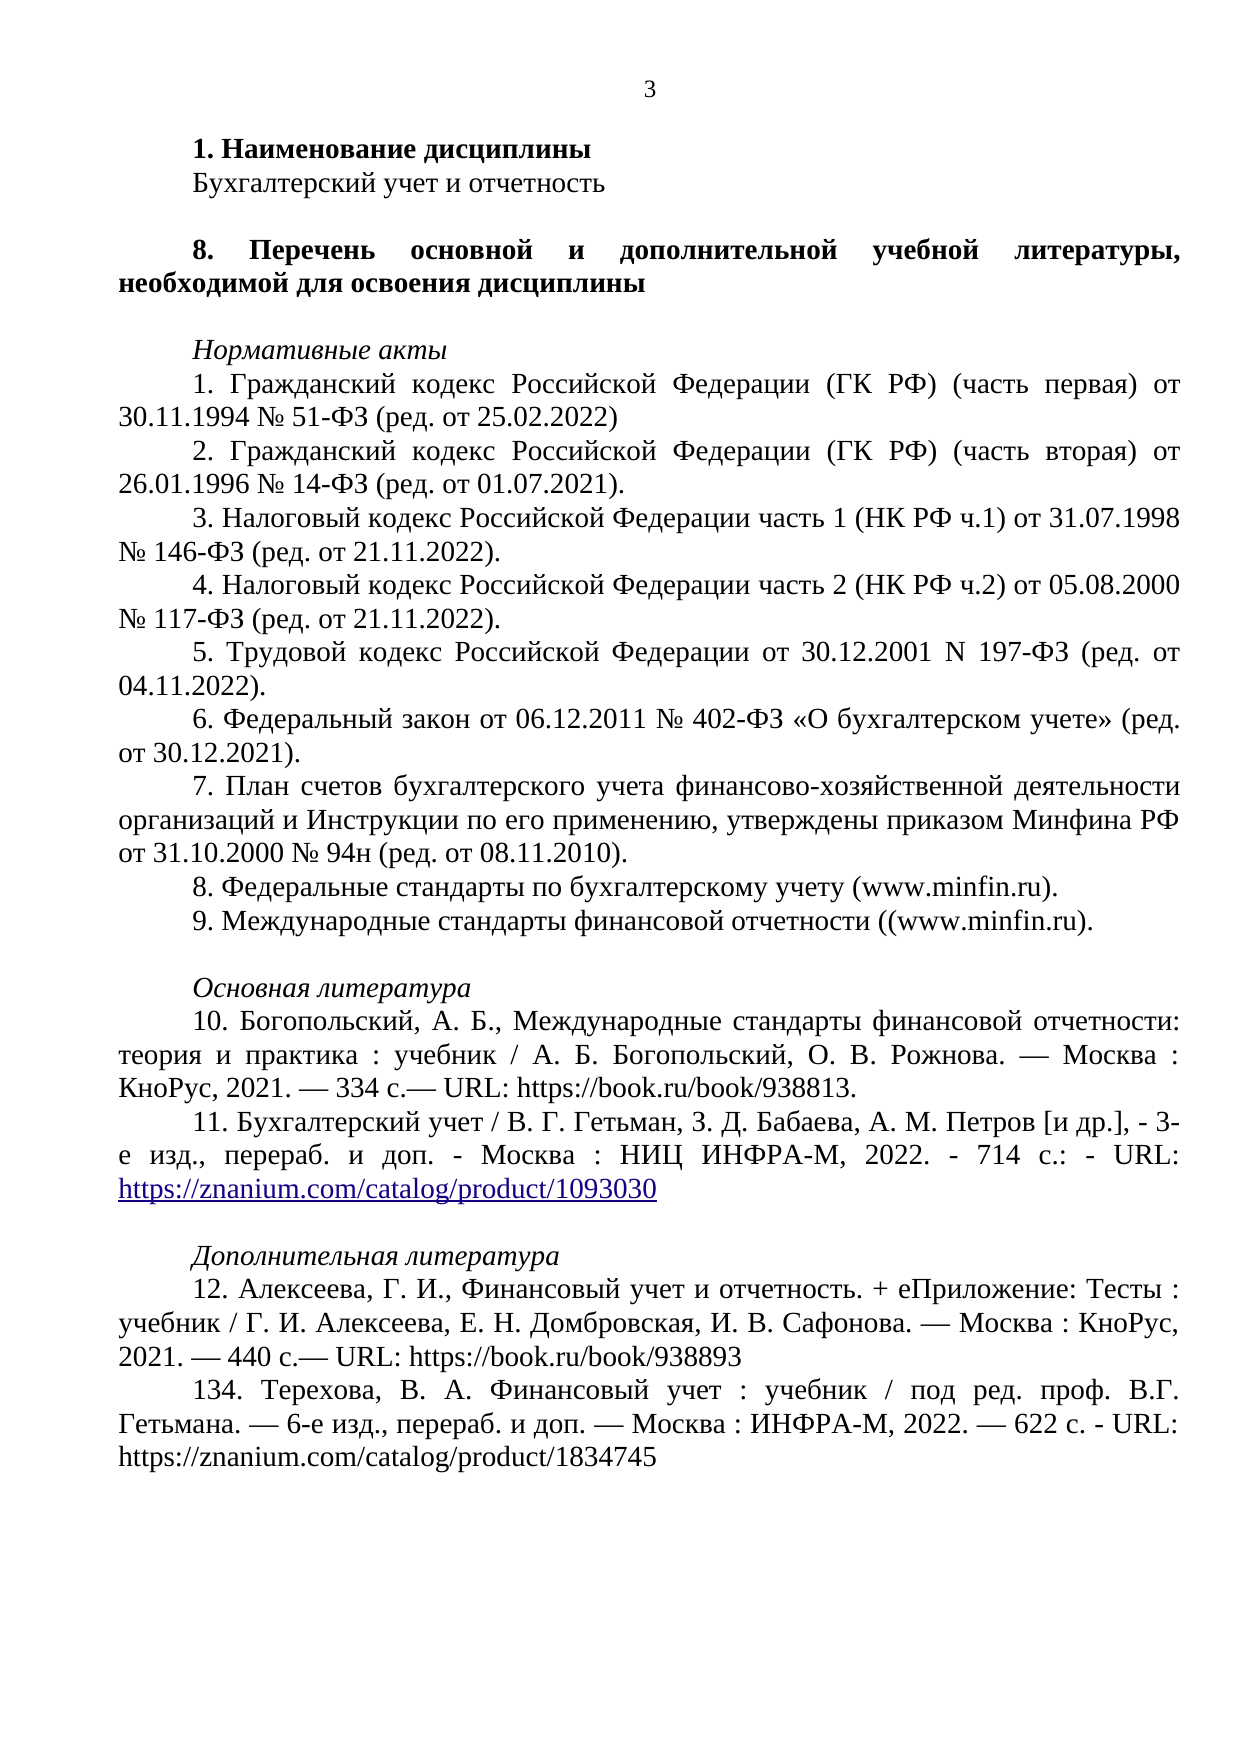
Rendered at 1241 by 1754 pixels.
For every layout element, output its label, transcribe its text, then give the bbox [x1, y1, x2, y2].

text 8. Федеральные стандарты по бухгалтерскому учету (www.minfin.ru). [118, 869, 1181, 903]
text 134. Терехова, В. А. Финансовый учет : учебник / под ред. проф. В.Г. Гетьмана. — 6-е изд., перераб. и доп. — Москва : ИНФРА-М, 2022. — 622 с. - URL: https://znanium.com/catalog/product/1834745 [118, 1372, 1181, 1473]
text Нормативные акты [118, 332, 1181, 366]
text 3. Налоговый кодекс Российской Федерации часть 1 (НК РФ ч.1) от 31.07.1998 № 146-ФЗ (ред. от 21.11.2022). [118, 500, 1181, 567]
text 10. Богопольский, А. Б., Международные стандарты финансовой отчетности: теория и практика : учебник / А. Б. Богопольский, О. В. Рожнова. — Москва : КноРус, 2021. — 334 с.— URL: https://book.ru/book/938813. [118, 1003, 1181, 1104]
text 11. Бухгалтерский учет / В. Г. Гетьман, З. Д. Бабаева, А. М. Петров [и др.], - 3-е изд., перераб. и доп. - Москва : НИЦ ИНФРА-М, 2022. - 714 с.: - URL: https://znanium.com/catalog/product/1093030 [118, 1104, 1181, 1204]
text 7. План счетов бухгалтерского учета финансово-хозяйственной деятельности организаций и Инструкции по его применению, утверждены приказом Минфина РФ от 31.10.2000 № 94н (ред. от 08.11.2010). [118, 768, 1181, 869]
text 5. Трудовой кодекс Российской Федерации от 30.12.2001 N 197-ФЗ (ред. от 04.11.2022). [118, 634, 1181, 701]
text 1. Наименование дисциплины [118, 131, 1181, 165]
text 12. Алексеева, Г. И., Финансовый учет и отчетность. + еПриложение: Тесты : учебник / Г. И. Алексеева, Е. Н. Домбровская, И. В. Сафонова. — Москва : КноРус, 2021. — 440 с.— URL: https://book.ru/book/938893 [118, 1272, 1181, 1372]
text Бухгалтерский учет и отчетность [118, 165, 1181, 198]
text 4. Налоговый кодекс Российской Федерации часть 2 (НК РФ ч.2) от 05.08.2000 № 117-ФЗ (ред. от 21.11.2022). [118, 567, 1181, 634]
text 1. Гражданский кодекс Российской Федерации (ГК РФ) (часть первая) от 30.11.1994 № 51-ФЗ (ред. от 25.02.2022) [118, 366, 1181, 433]
subtitle 8. Перечень основной и дополнительной учебной литературы, необходимой для освоения дисциплины [118, 232, 1181, 299]
text 6. Федеральный закон от 06.12.2011 № 402-ФЗ «О бухгалтерском учете» (ред. от 30.12.2021). [118, 701, 1181, 768]
text Основная литература [118, 970, 1181, 1003]
text 9. Международные стандарты финансовой отчетности ((www.minfin.ru). [118, 903, 1181, 936]
text 2. Гражданский кодекс Российской Федерации (ГК РФ) (часть вторая) от 26.01.1996 № 14-ФЗ (ред. от 01.07.2021). [118, 433, 1181, 500]
text Дополнительная литература [118, 1238, 1181, 1272]
